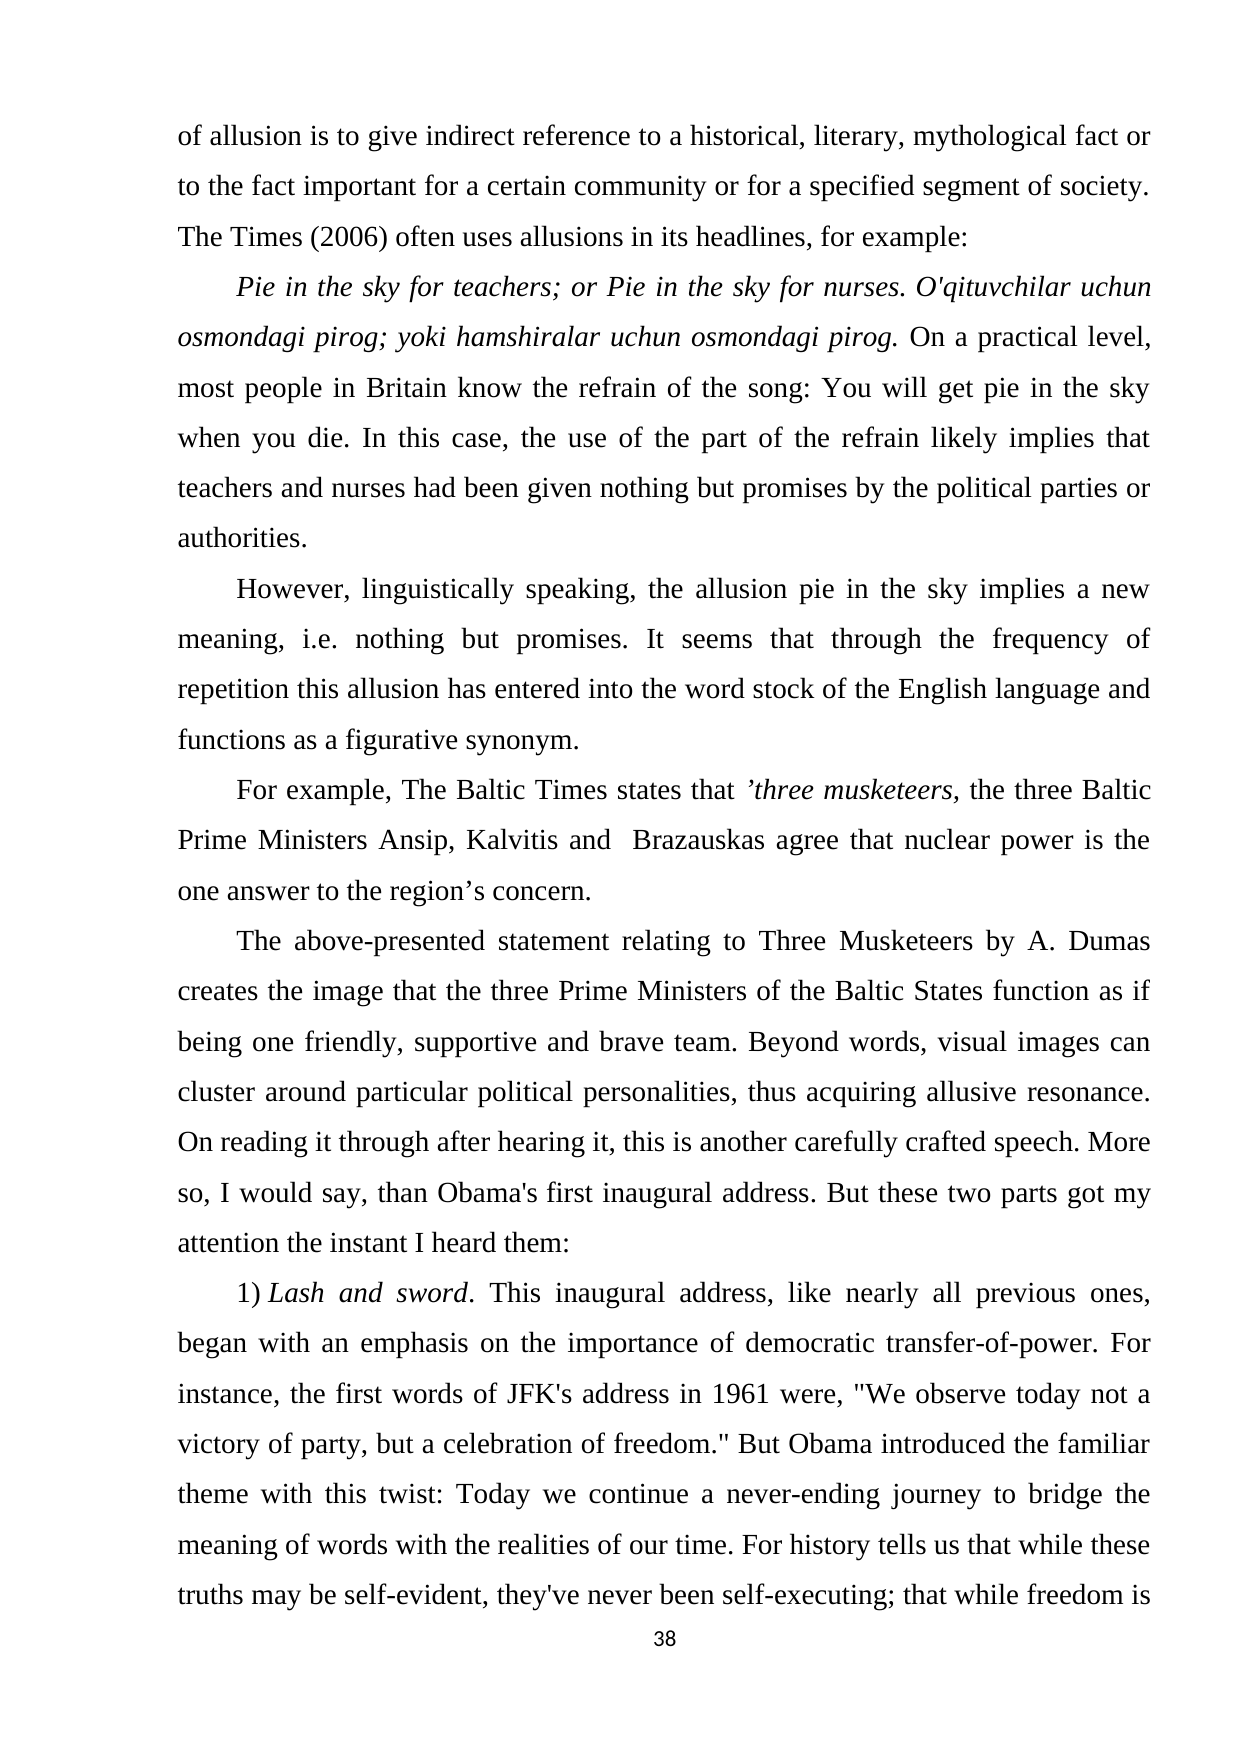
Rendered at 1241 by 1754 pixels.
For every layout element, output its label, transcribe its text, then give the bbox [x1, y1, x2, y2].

text The above-presented statement relating to Three Musketeers by A. Dumas creates the image that the three Prime Ministers of the Baltic States function as if being one friendly, supportive and brave team. Beyond words, visual images can cluster around particular political personalities, thus acquiring allusive resonance. On reading it through after hearing it, this is another carefully crafted speech. More so, I would say, than Obama's first inaugural address. But these two parts got my attention the instant I heard them: [177, 923, 1152, 1258]
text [177, 118, 1152, 252]
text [177, 1275, 1152, 1611]
text For example, The Baltic Times states that ’three musketeers, the three Baltic Prime Ministers Ansip, Kalvitis and Brazauskas agree that nuclear power is the one answer to the region’s concern. [177, 772, 1152, 906]
text Pie in the sky for teachers; or Pie in the sky for nurses. O'qituvchilar uchun osmondagi pirog; yoki hamshiralar uchun osmondagi pirog. On a practical level, most people in Britain know the refrain of the song: You will get pie in the sky when you die. In this case, the use of the part of the refrain likely implies that teachers and nurses had been given nothing but promises by the political parties or authorities. [177, 269, 1152, 554]
text However, linguistically speaking, the allusion pie in the sky implies a new meaning, i.e. nothing but promises. It seems that through the frequency of repetition this allusion has entered into the word stock of the English language and functions as a figurative synonym. [177, 571, 1152, 755]
